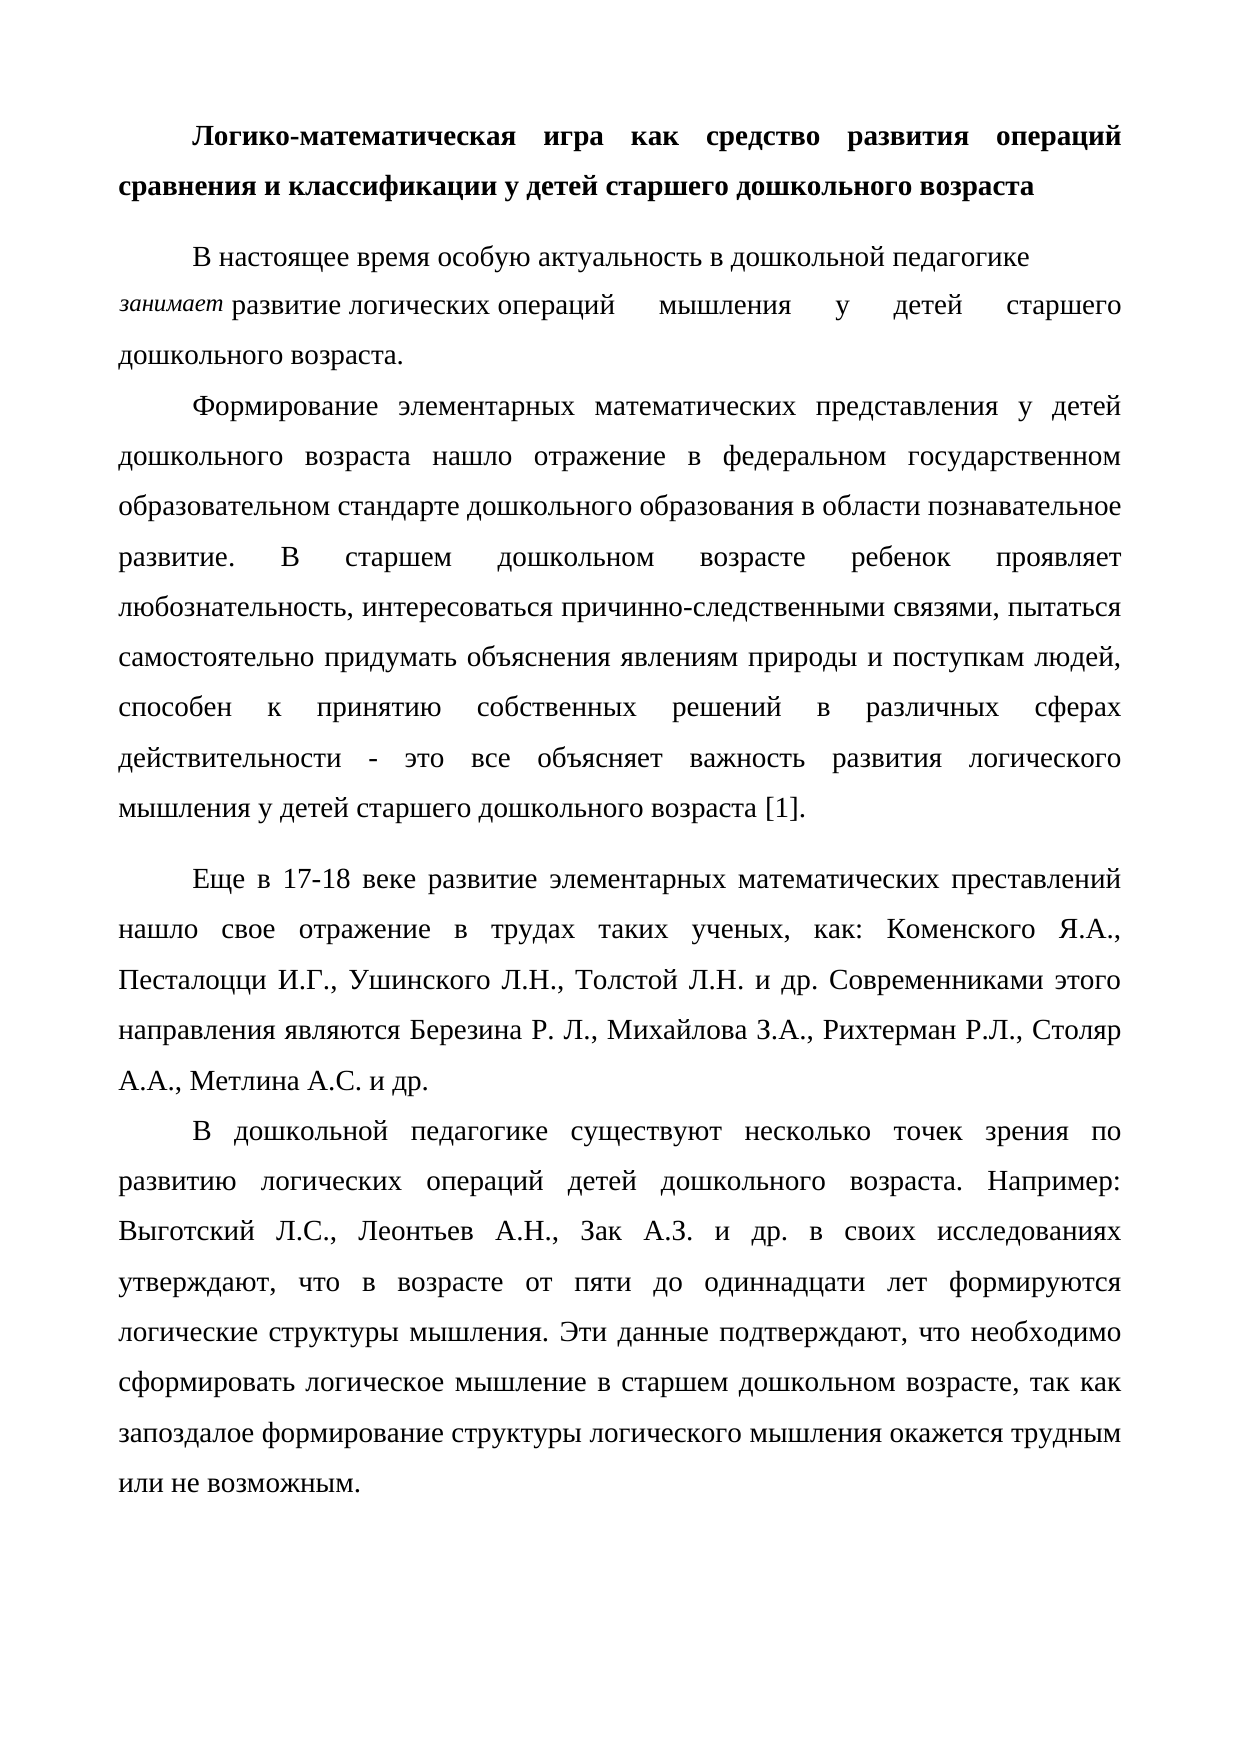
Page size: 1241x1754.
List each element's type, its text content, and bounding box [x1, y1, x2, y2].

text В дошкольной педагогике существуют несколько точек зрения по развитию логических операций детей дошкольного возраста. Например: Выготский Л.С., Леонтьев А.Н., Зак А.З. и др. в своих исследованиях утверждают, что в возрасте от пяти до одиннадцати лет формируются логические структуры мышления. Эти данные подтверждают, что необходимо сформировать логическое мышление в старшем дошкольном возрасте, так как запоздалое формирование структуры логического мышления окажется трудным или не возможным. [118, 1113, 1122, 1499]
text В настоящее время особую актуальность в дошкольной педагогике развитие логических операций мышления у детей старшего дошкольного возраста. [118, 239, 1122, 371]
text Еще в 17-18 веке развитие элементарных математических преставлений нашло свое отражение в трудах таких ученых, как: Коменского Я.А., Песталоцци И.Г., Ушинского Л.Н., Толстой Л.Н. и др. Современниками этого направления являются Березина Р. Л., Михайлова З.А., Рихтерман Р.Л., Столяр А.А., Метлина А.С. и др. [118, 861, 1122, 1096]
text Логико-математическая игра как средство развития операций сравнения и классификации у детей старшего дошкольного возраста [118, 118, 1122, 202]
text Формирование элементарных математических представления у детей дошкольного возраста нашло отражение в федеральном государственном образовательном стандарте дошкольного образования в области познавательное развитие. В старшем дошкольном возрасте ребенок проявляет любознательность, интересоваться причинно-следственными связями, пытаться самостоятельно придумать объяснения явлениям природы и поступкам людей, способен к принятию собственных решений в различных сферах действительности - это все объясняет важность развития логического мышления у детей старшего дошкольного возраста [1]. [118, 388, 1122, 824]
